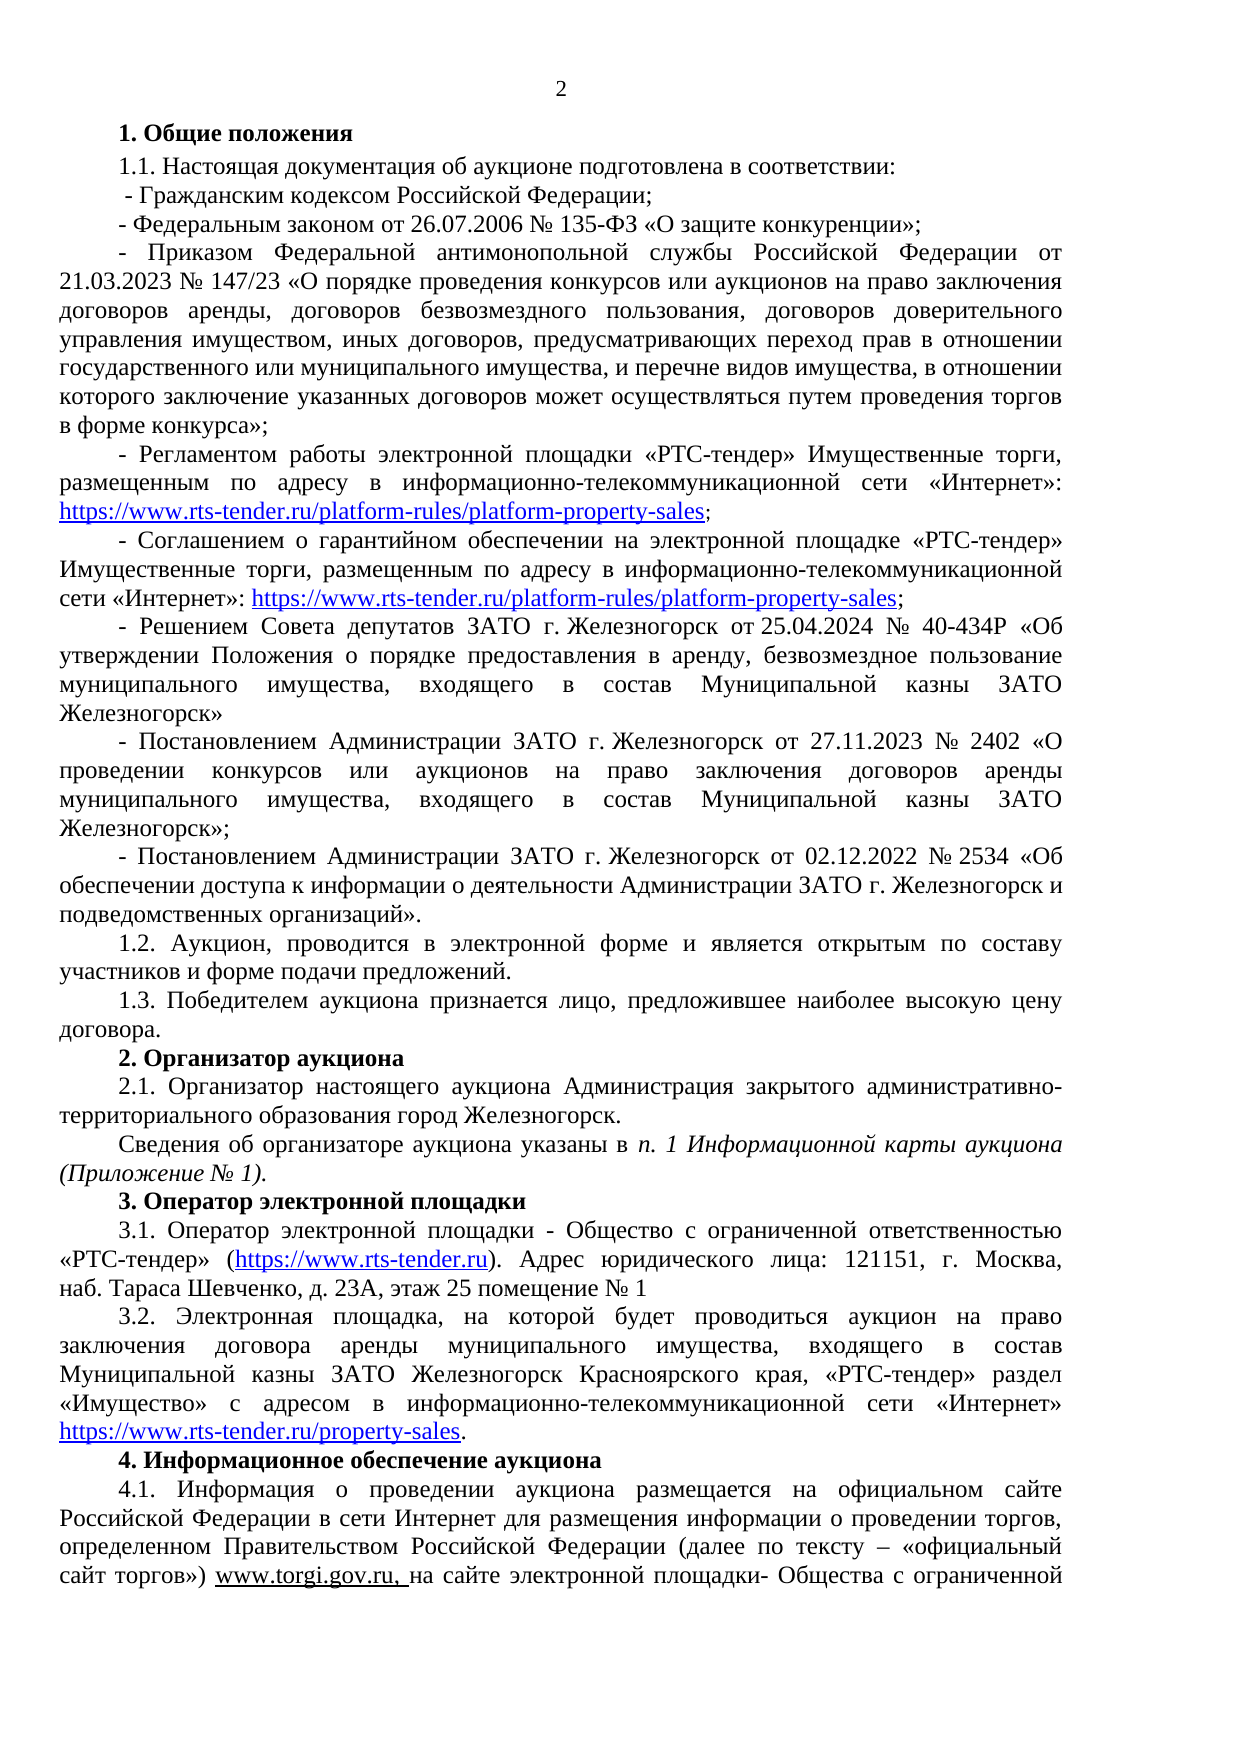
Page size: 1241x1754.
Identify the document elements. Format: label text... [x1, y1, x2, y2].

text 3. Оператор электронной площадки [59, 1186, 1063, 1215]
text - Соглашением о гарантийном обеспечении на электронной площадке «РТС-тендер» Имущественные торги, размещенным по адресу в информационно-телекоммуникационной сети «Интернет»: https://www.rts-tender.ru/platform-rules/platform-property-sales; [59, 525, 1063, 611]
text 2. Организатор аукциона [59, 1043, 1063, 1071]
text 2.1. Организатор настоящего аукциона Администрация закрытого административно-территориального образования город Железногорск. [59, 1071, 1063, 1129]
text 1. Общие положения [59, 118, 1063, 147]
text - Регламентом работы электронной площадки «РТС-тендер» Имущественные торги, размещенным по адресу в информационно-телекоммуникационной сети «Интернет»: https://www.rts-tender.ru/platform-rules/platform-property-sales; [59, 439, 1063, 525]
text Сведения об организаторе аукциона указаны в п. 1 Информационной карты аукциона (Приложение № 1). [59, 1129, 1063, 1186]
text 4. Информационное обеспечение аукциона [59, 1445, 1063, 1474]
text 3.2. Электронная площадка, на которой будет проводиться аукцион на право заключения договора аренды муниципального имущества, входящего в состав Муниципальной казны ЗАТО Железногорск Красноярского края, «РТС-тендер» раздел «Имущество» с адресом в информационно-телекоммуникационной сети «Интернет» https://www.rts-tender.ru/property-sales. [59, 1301, 1063, 1445]
text - Постановлением Администрации ЗАТО г. Железногорск от 02.12.2022 № 2534 «Об обеспечении доступа к информации о деятельности Администрации ЗАТО г. Железногорск и подведомственных организаций». [59, 841, 1063, 928]
text - Приказом Федеральной антимонопольной службы Российской Федерации от 21.03.2023 № 147/23 «О порядке проведения конкурсов или аукционов на право заключения договоров аренды, договоров безвозмездного пользования, договоров доверительного управления имуществом, иных договоров, предусматривающих переход прав в отношении государственного или муниципального имущества, и перечне видов имущества, в отношении которого заключение указанных договоров может осуществляться путем проведения торгов в форме конкурса»; [59, 237, 1063, 439]
text 1.3. Победителем аукциона признается лицо, предложившее наиболее высокую цену договора. [59, 985, 1063, 1043]
text - Решением Совета депутатов ЗАТО г. Железногорск от 25.04.2024 № 40-434Р «Об утверждении Положения о порядке предоставления в аренду, безвозмездное пользование муниципального имущества, входящего в состав Муниципальной казны ЗАТО Железногорск» [59, 611, 1063, 726]
text 1.1. Настоящая документация об аукционе подготовлена в соответствии: [59, 151, 1063, 180]
text - Постановлением Администрации ЗАТО г. Железногорск от 27.11.2023 № 2402 «О проведении конкурсов или аукционов на право заключения договоров аренды муниципального имущества, входящего в состав Муниципальной казны ЗАТО Железногорск»; [59, 726, 1063, 841]
text - Федеральным законом от 26.07.2006 № 135-ФЗ «О защите конкуренции»; [59, 209, 1063, 237]
text - Гражданским кодексом Российской Федерации; [59, 180, 1063, 209]
text 1.2. Аукцион, проводится в электронной форме и является открытым по составу участников и форме подачи предложений. [59, 928, 1063, 985]
text 3.1. Оператор электронной площадки - Общество с ограниченной ответственностью «РТС-тендер» (https://www.rts-tender.ru). Адрес юридического лица: 121151, г. Москва, наб. Тараса Шевченко, д. 23А, этаж 25 помещение № 1 [59, 1215, 1063, 1301]
